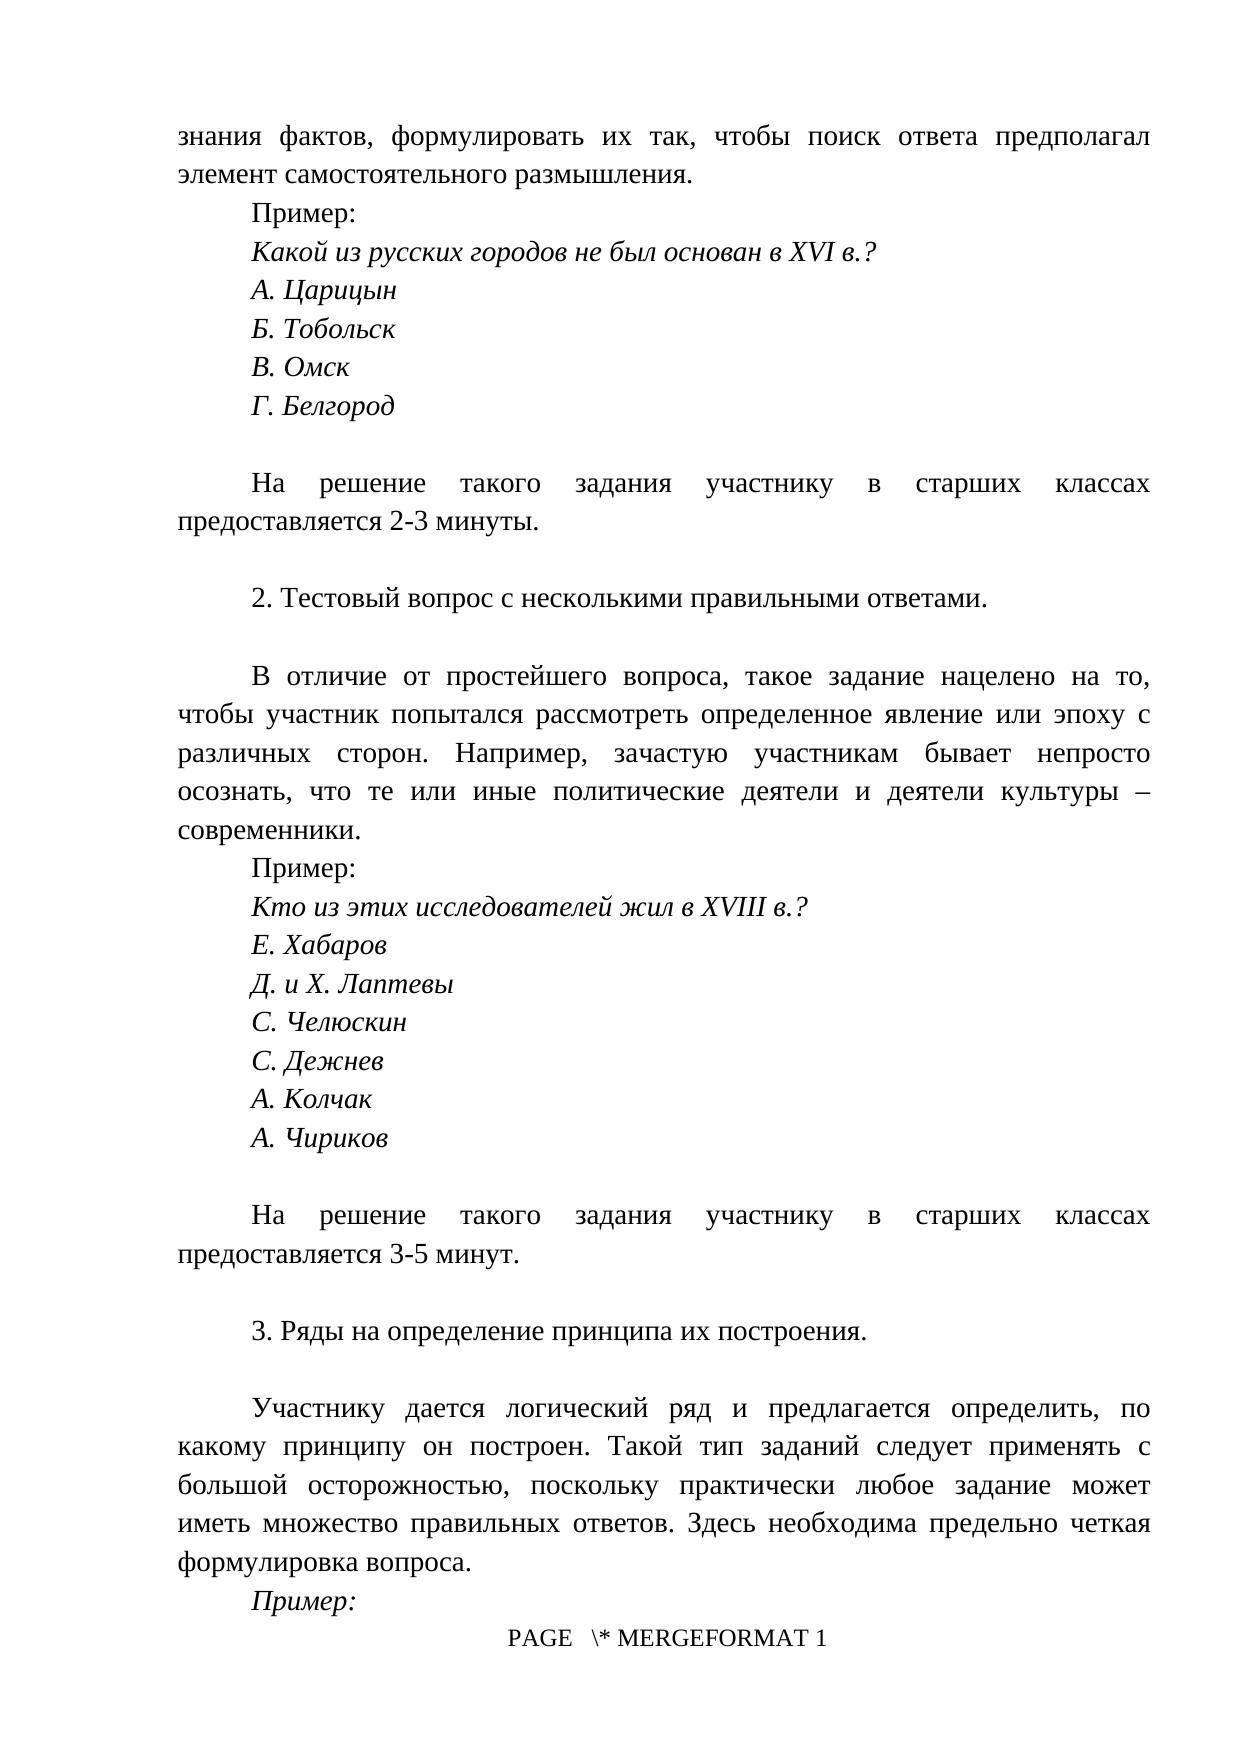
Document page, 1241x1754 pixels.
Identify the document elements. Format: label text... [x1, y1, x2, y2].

text С. Челюскин [177, 1004, 1152, 1038]
text На решение такого задания участнику в старших классах предоставляется 3-5 минут. [177, 1197, 1152, 1269]
text В. Омск [177, 349, 1152, 383]
text Участнику дается логический ряд и предлагается определить, по какому принципу он построен. Такой тип заданий следует применять с большой осторожностью, поскольку практически любое задание может иметь множество правильных ответов. Здесь необходима предельно четкая формулировка вопроса. [177, 1390, 1152, 1578]
text На решение такого задания участнику в старших классах предоставляется 2-3 минуты. [177, 465, 1152, 537]
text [177, 118, 1152, 190]
text Б. Тобольск [177, 311, 1152, 344]
text Какой из русских городов не был основан в XVI в.? [177, 234, 1152, 267]
text А. Колчак [177, 1082, 1152, 1115]
text Д. и Х. Лаптевы [177, 966, 1152, 999]
text 3. Ряды на определение принципа их построения. [177, 1313, 1152, 1346]
text А. Царицын [177, 272, 1152, 306]
text В отличие от простейшего вопроса, такое задание нацелено на то, чтобы участник попытался рассмотреть определенное явление или эпоху с различных сторон. Например, зачастую участникам бывает непросто осознать, что те или иные политические деятели и деятели культуры – современники. [177, 658, 1152, 845]
text 2. Тестовый вопрос с несколькими правильными ответами. [177, 581, 1152, 614]
text Пример: [177, 850, 1152, 884]
text Е. Хабаров [177, 927, 1152, 961]
text С. Дежнев [177, 1043, 1152, 1077]
text Г. Белгород [177, 388, 1152, 421]
text А. Чириков [177, 1120, 1152, 1154]
text Пример: [177, 1583, 1152, 1616]
text Кто из этих исследователей жил в XVIII в.? [177, 889, 1152, 922]
text Пример: [177, 195, 1152, 229]
